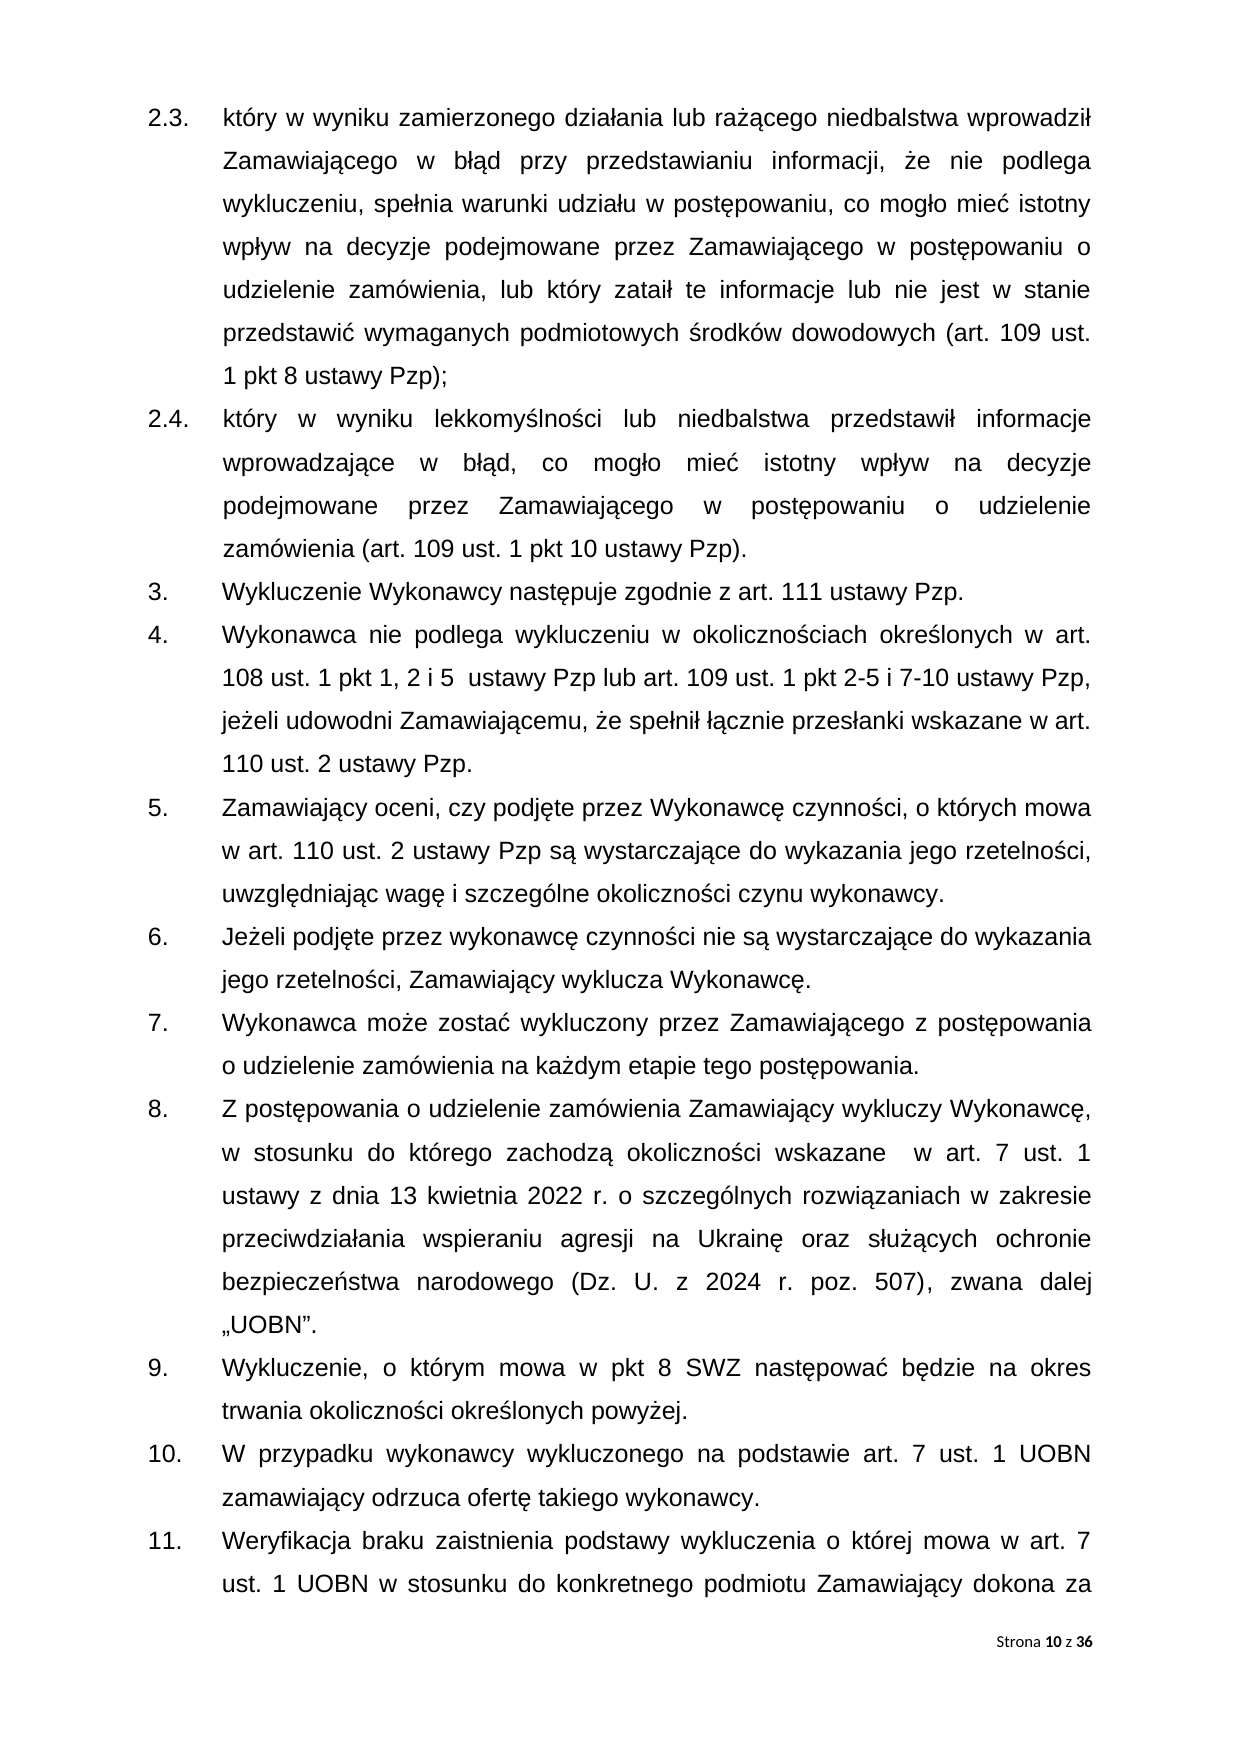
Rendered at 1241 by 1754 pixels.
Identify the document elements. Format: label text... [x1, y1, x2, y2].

list Wykonawca może zostać wykluczony przez Zamawiającego z postępowania o udzielenie zamówienia na każdym etapie tego postępowania. [148, 1008, 1092, 1080]
list Wykonawca nie podlega wykluczeniu w okolicznościach określonych w art. 108 ust. 1 pkt 1, 2 i 5 ustawy Pzp lub art. 109 ust. 1 pkt 2-5 i 7-10 ustawy Pzp, jeżeli udowodni Zamawiającemu, że spełnił łącznie przesłanki wskazane w art. 110 ust. 2 ustawy Pzp. [148, 620, 1092, 778]
list Wykluczenie, o którym mowa w pkt 8 SWZ następować będzie na okres trwania okoliczności określonych powyżej. [148, 1353, 1092, 1425]
list który w wyniku zamierzonego działania lub rażącego niedbalstwa wprowadził Zamawiającego w błąd przy przedstawianiu informacji, że nie podlega wykluczeniu, spełnia warunki udziału w postępowaniu, co mogło mieć istotny wpływ na decyzje podejmowane przez Zamawiającego w postępowaniu o udzielenie zamówienia, lub który zataił te informacje lub nie jest w stanie przedstawić wymaganych podmiotowych środków dowodowych (art. 109 ust. 1 pkt 8 ustawy Pzp); [148, 103, 1092, 390]
list Jeżeli podjęte przez wykonawcę czynności nie są wystarczające do wykazania jego rzetelności, Zamawiający wyklucza Wykonawcę. [148, 922, 1092, 994]
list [148, 1526, 1092, 1598]
list Wykluczenie Wykonawcy następuje zgodnie z art. 111 ustawy Pzp. [148, 577, 1092, 606]
list Zamawiający oceni, czy podjęte przez Wykonawcę czynności, o których mowa w art. 110 ust. 2 ustawy Pzp są wystarczające do wykazania jego rzetelności, uwzględniając wagę i szczególne okoliczności czynu wykonawcy. [148, 793, 1092, 908]
list Z postępowania o udzielenie zamówienia Zamawiający wykluczy Wykonawcę, w stosunku do którego zachodzą okoliczności wskazane w art. 7 ust. 1 ustawy z dnia 13 kwietnia 2022 r. o szczególnych rozwiązaniach w zakresie przeciwdziałania wspieraniu agresji na Ukrainę oraz służących ochronie bezpieczeństwa narodowego (Dz. U. z 2024 r. poz. 507), zwana dalej „UOBN”. [148, 1094, 1092, 1339]
list W przypadku wykonawcy wykluczonego na podstawie art. 7 ust. 1 UOBN zamawiający odrzuca ofertę takiego wykonawcy. [148, 1439, 1092, 1511]
list który w wyniku lekkomyślności lub niedbalstwa przedstawił informacje wprowadzające w błąd, co mogło mieć istotny wpływ na decyzje podejmowane przez Zamawiającego w postępowaniu o udzielenie zamówienia (art. 109 ust. 1 pkt 10 ustawy Pzp). [148, 404, 1092, 563]
